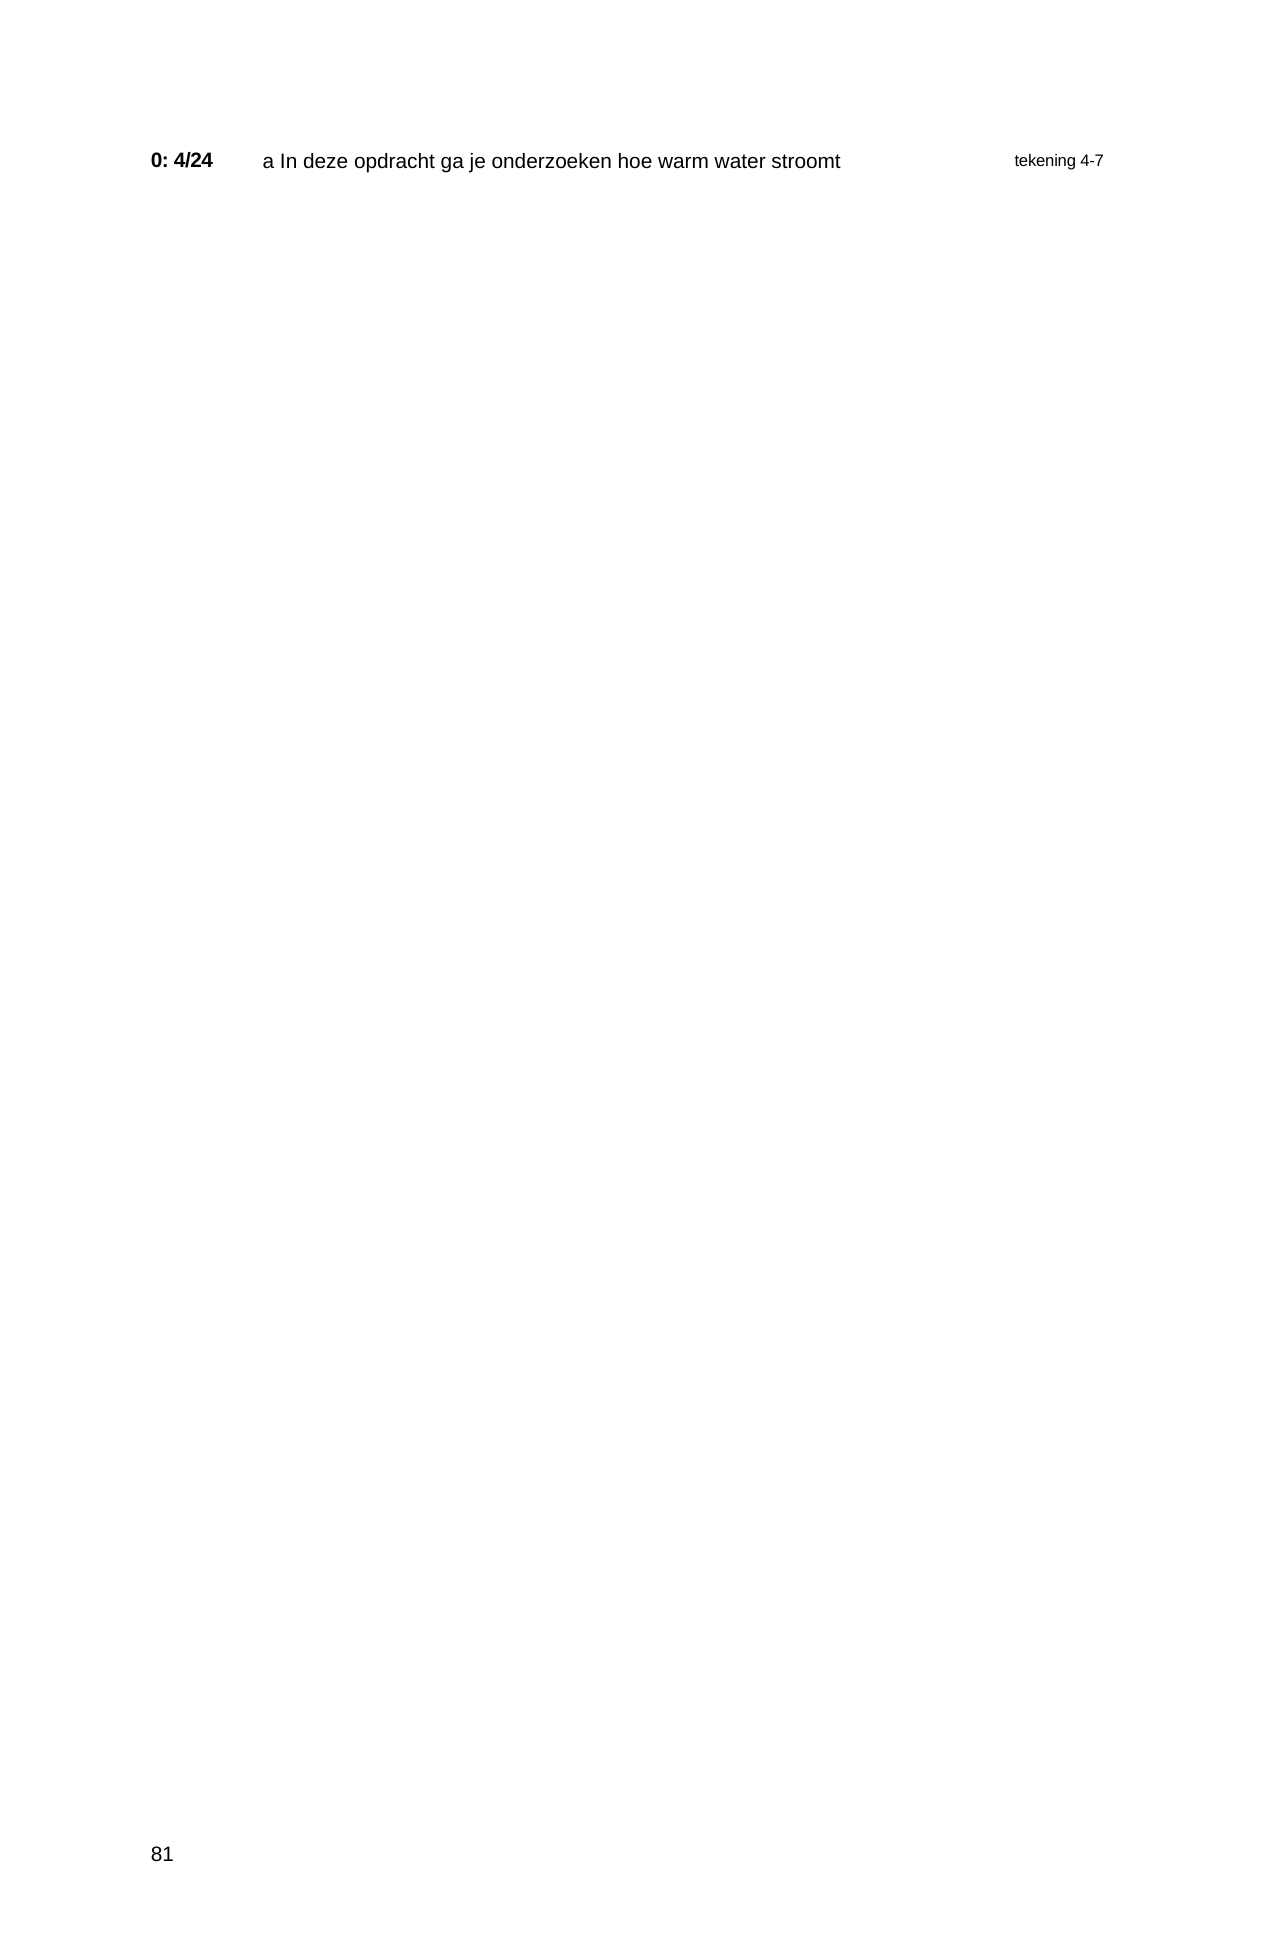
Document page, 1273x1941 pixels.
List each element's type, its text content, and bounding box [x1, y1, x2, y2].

text 0: 4/24 [151, 148, 226, 172]
text a In deze opdracht ga je onderzoeken hoe warm water stroomt [262, 149, 847, 173]
text tekening 4-7 [1014, 151, 1104, 170]
